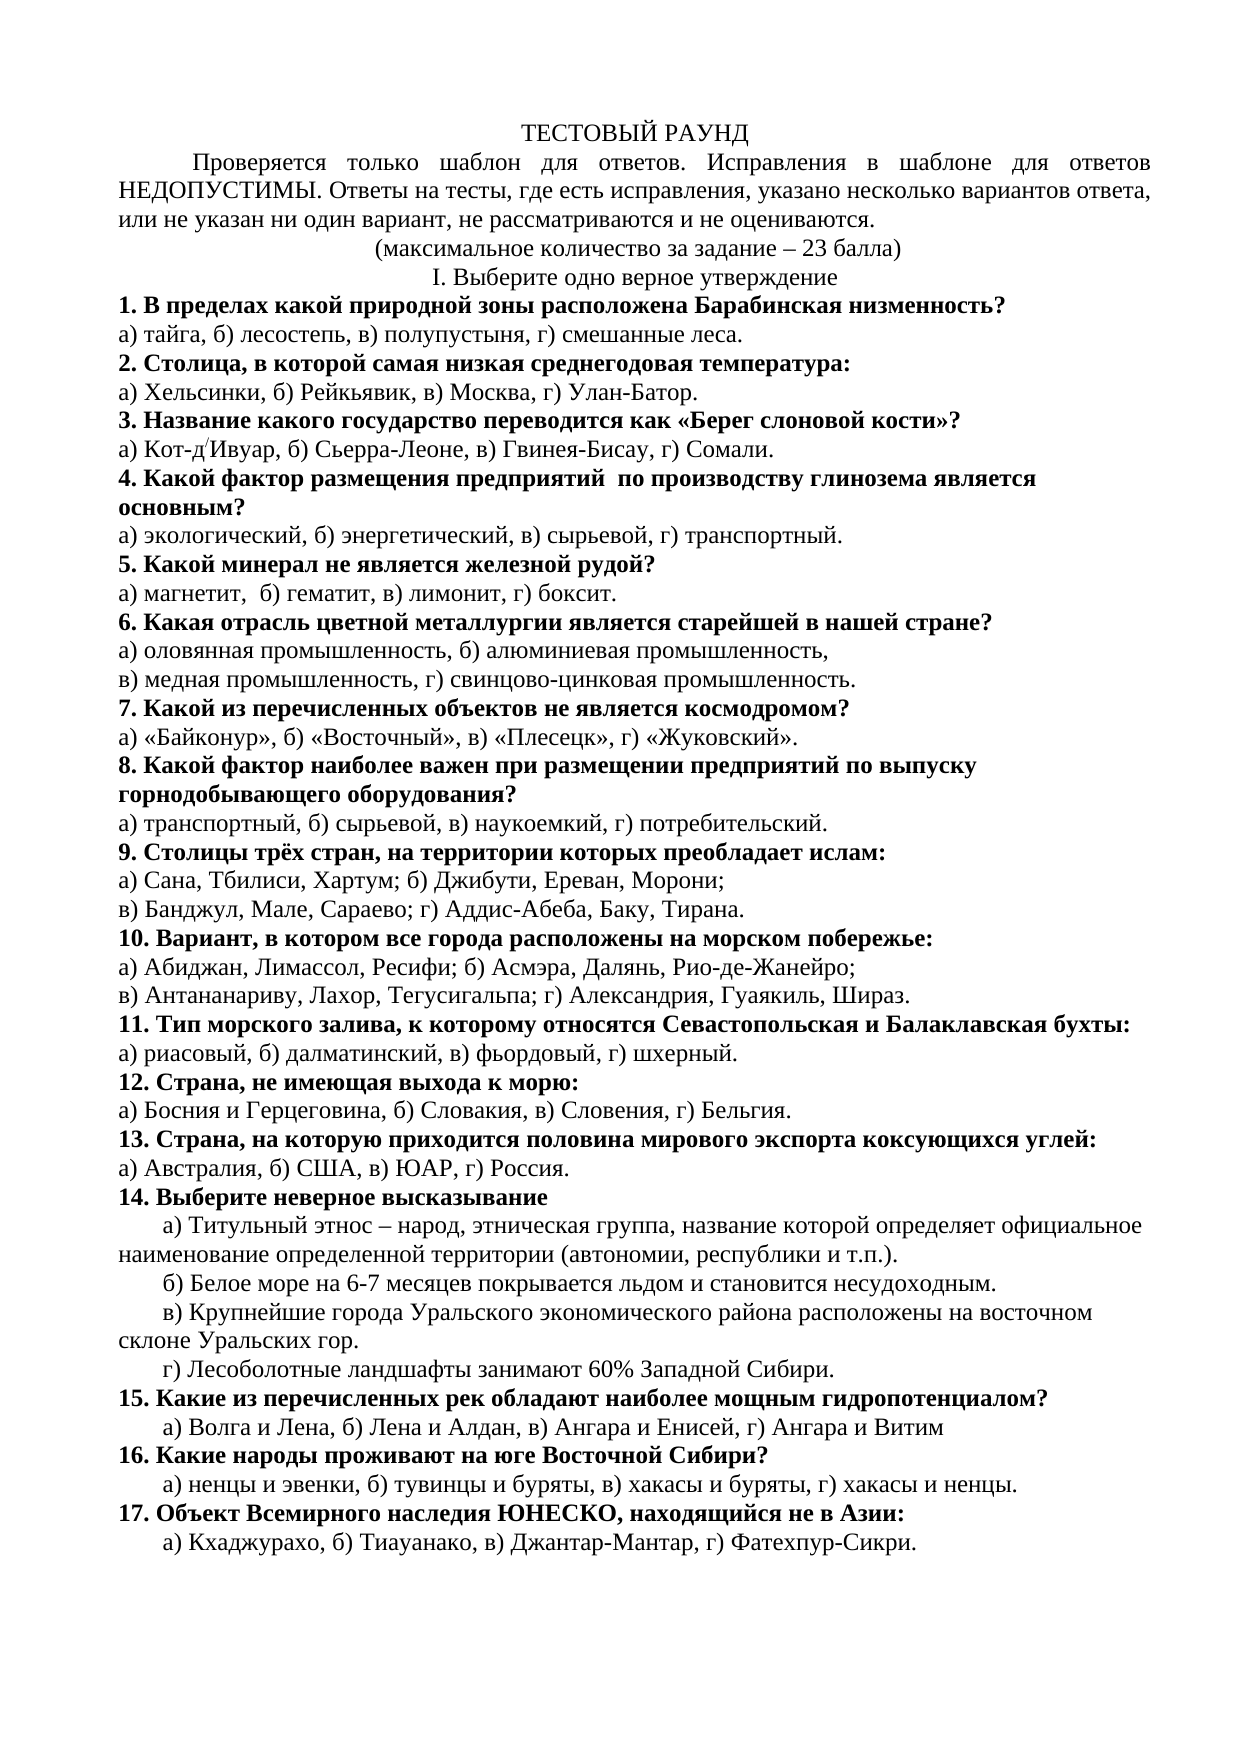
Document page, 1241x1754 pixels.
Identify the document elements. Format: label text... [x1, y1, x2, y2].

text Проверяется только шаблон для ответов. Исправления в шаблоне для ответов НЕДОПУСТИМЫ. Ответы на тесты, где есть исправления, указано несколько вариантов ответа, или не указан ни один вариант, не рассматриваются и не оцениваются. [118, 147, 1152, 233]
text 6. Какая отрасль цветной металлургии является старейшей в нашей стране? [118, 607, 1152, 636]
text а) Абиджан, Лимассол, Ресифи; б) Асмэра, Далянь, Рио-де-Жанейро; [118, 952, 1152, 981]
text 16. Какие народы проживают на юге Восточной Сибири? [118, 1441, 1152, 1469]
text в) медная промышленность, г) свинцово-цинковая промышленность. [118, 664, 1152, 693]
text 12. Страна, не имеющая выхода к морю: [118, 1067, 1152, 1096]
text б) Белое море на 6-7 месяцев покрывается льдом и становится несудоходным. [118, 1268, 1152, 1297]
text 13. Страна, на которую приходится половина мирового экспорта коксующихся углей: [118, 1124, 1152, 1153]
text 3. Название какого государство переводится как «Берег слоновой кости»? [118, 406, 1152, 434]
text а) Австралия, б) США, в) ЮАР, г) Россия. [118, 1153, 1152, 1182]
text а) магнетит, б) гематит, в) лимонит, г) боксит. [118, 578, 1152, 607]
text г) Лесоболотные ландшафты занимают 60% Западной Сибири. [118, 1354, 1152, 1383]
text а) оловянная промышленность, б) алюминиевая промышленность, [118, 636, 1152, 664]
text а) Волга и Лена, б) Лена и Алдан, в) Ангара и Енисей, г) Ангара и Витим [118, 1412, 1152, 1441]
text I. Выберите одно верное утверждение [118, 262, 1152, 291]
text 2. Столица, в которой самая низкая среднегодовая температура: [118, 348, 1152, 377]
text 4. Какой фактор размещения предприятий по производству глинозема является основным? [118, 463, 1152, 521]
text ТЕСТОВЫЙ РАУНД [118, 118, 1152, 147]
text а) транспортный, б) сырьевой, в) наукоемкий, г) потребительский. [118, 808, 1152, 837]
text 17. Объект Всемирного наследия ЮНЕСКО, находящийся не в Азии: [118, 1498, 1152, 1527]
text 7. Какой из перечисленных объектов не является космодромом? [118, 693, 1152, 722]
text а) ненцы и эвенки, б) тувинцы и буряты, в) хакасы и буряты, г) хакасы и ненцы. [118, 1469, 1152, 1498]
text а) Босния и Герцеговина, б) Словакия, в) Словения, г) Бельгия. [118, 1096, 1152, 1124]
text 5. Какой минерал не является железной рудой? [118, 549, 1152, 578]
text в) Банджул, Мале, Сараево; г) Аддис-Абеба, Баку, Тирана. [118, 894, 1152, 923]
text а) экологический, б) энергетический, в) сырьевой, г) транспортный. [118, 521, 1152, 549]
text а) Титульный этнос – народ, этническая группа, название которой определяет официальное наименование определенной территории (автономии, республики и т.п.). [118, 1211, 1152, 1268]
text а) Сана, Тбилиси, Хартум; б) Джибути, Ереван, Морони; [118, 866, 1152, 894]
text 14. Выберите неверное высказывание [118, 1182, 1152, 1211]
text 1. В пределах какой природной зоны расположена Барабинская низменность? [118, 291, 1152, 319]
text а) риасовый, б) далматинский, в) фьордовый, г) шхерный. [118, 1038, 1152, 1067]
text 8. Какой фактор наиболее важен при размещении предприятий по выпуску горнодобывающего оборудования? [118, 751, 1152, 808]
text в) Крупнейшие города Уральского экономического района расположены на восточном склоне Уральских гор. [118, 1297, 1152, 1354]
text (максимальное количество за задание – 23 балла) [118, 233, 1152, 262]
text 9. Столицы трёх стран, на территории которых преобладает ислам: [118, 837, 1152, 866]
text 10. Вариант, в котором все города расположены на морском побережье: [118, 923, 1152, 952]
text а) Кот-д/Ивуар, б) Сьерра-Леоне, в) Гвинея-Бисау, г) Сомали. [118, 434, 1152, 463]
text 11. Тип морского залива, к которому относятся Севастопольская и Балаклавская бухты: [118, 1009, 1152, 1038]
text а) Хельсинки, б) Рейкьявик, в) Москва, г) Улан-Батор. [118, 377, 1152, 406]
text а) тайга, б) лесостепь, в) полупустыня, г) смешанные леса. [118, 319, 1152, 348]
text в) Антананариву, Лахор, Тегусигальпа; г) Александрия, Гуаякиль, Шираз. [118, 981, 1152, 1009]
text 15. Какие из перечисленных рек обладают наиболее мощным гидропотенциалом? [118, 1383, 1152, 1412]
text а) «Байконур», б) «Восточный», в) «Плесецк», г) «Жуковский». [118, 722, 1152, 751]
text а) Кхаджурахо, б) Тиауанако, в) Джантар-Мантар, г) Фатехпур-Сикри. [118, 1527, 1152, 1556]
